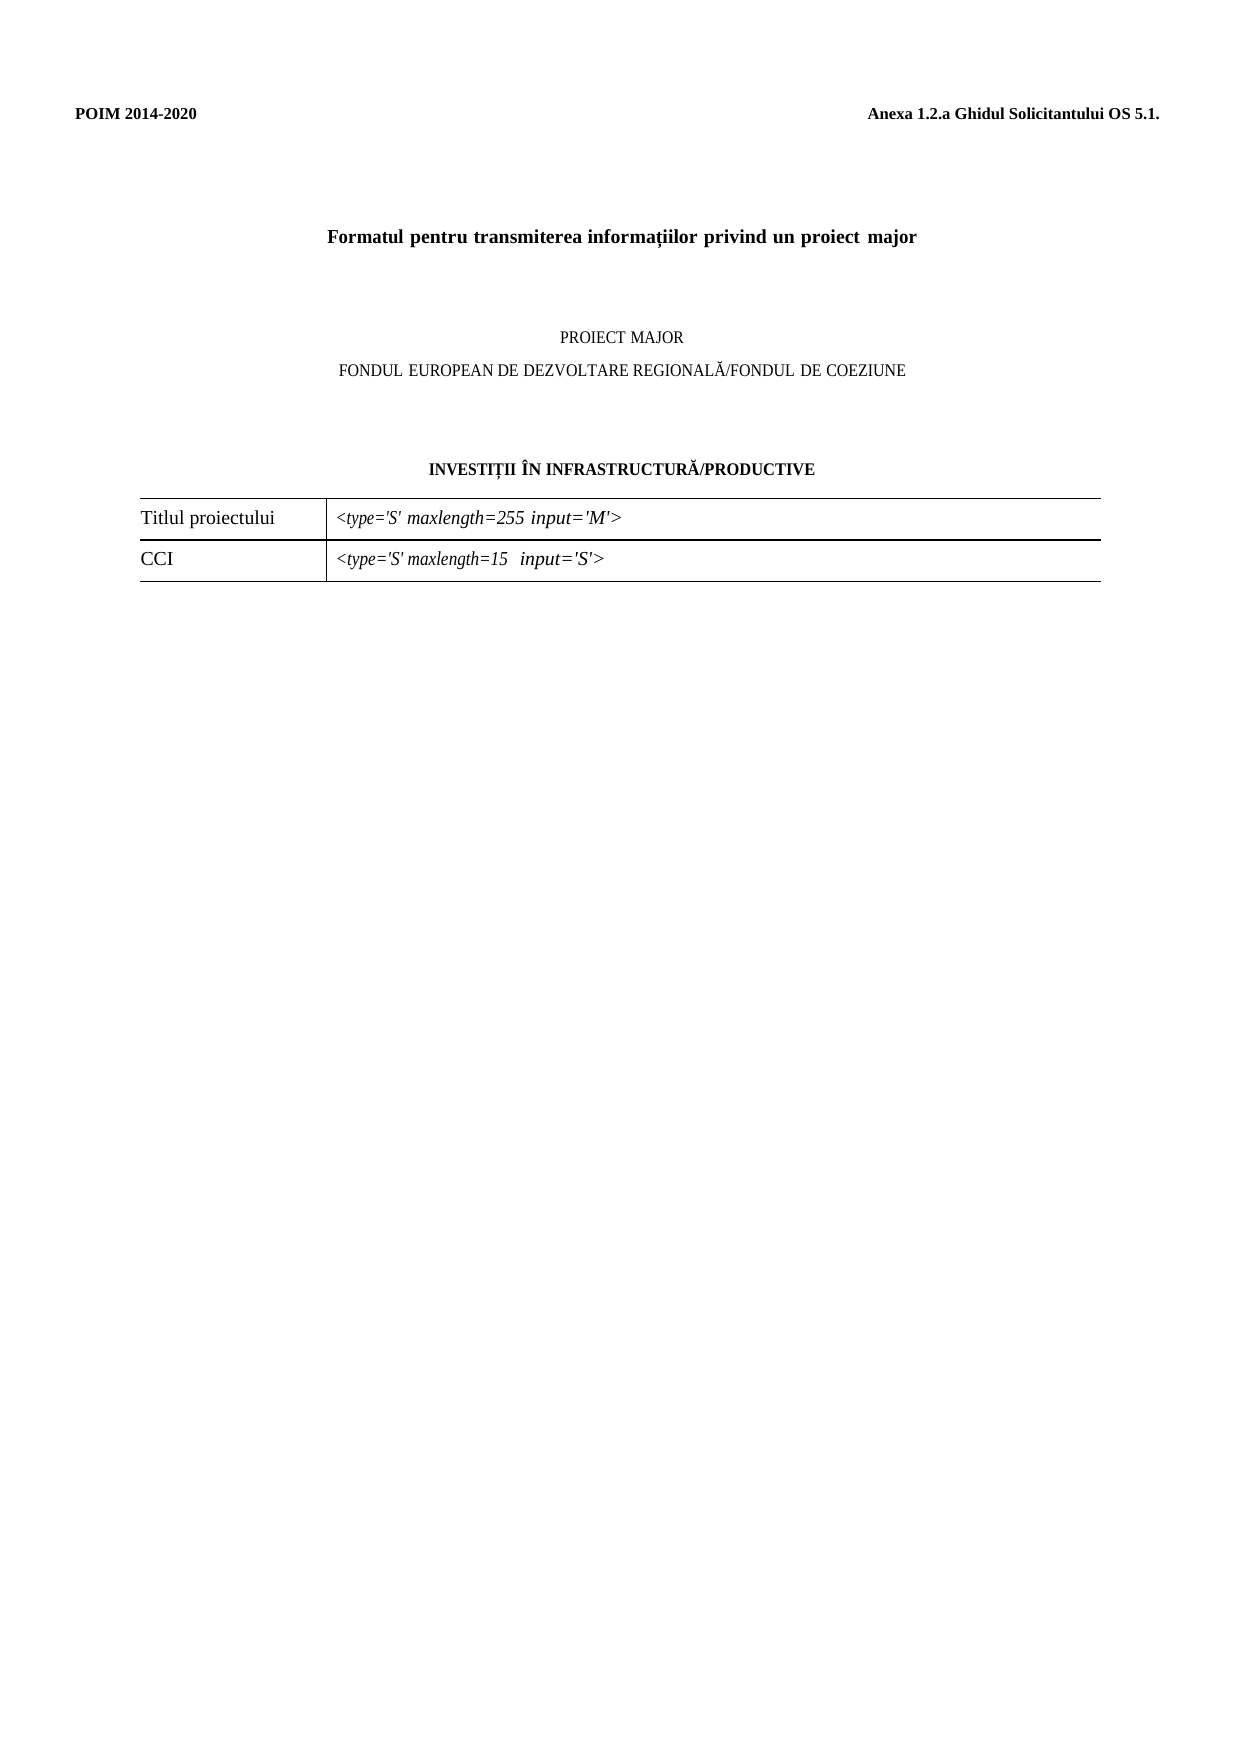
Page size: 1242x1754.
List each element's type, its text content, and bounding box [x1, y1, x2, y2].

text Titlul proiectului <type='S' maxlength=255 input='M'> [140, 506, 1169, 529]
text INVESTIȚII ÎN INFRASTRUCTURĂ/PRODUCTIVE [422, 459, 821, 479]
text FONDUL EUROPEAN DE DEZVOLTARE REGIONALĂ/FONDUL DE COEZIUNE [333, 359, 910, 380]
text CCI <type='S' maxlength=15 input='S'> [140, 547, 1169, 570]
text Formatul pentru transmiterea informațiilor privind un proiect major [321, 224, 922, 247]
text PROIECT MAJOR [555, 327, 689, 347]
